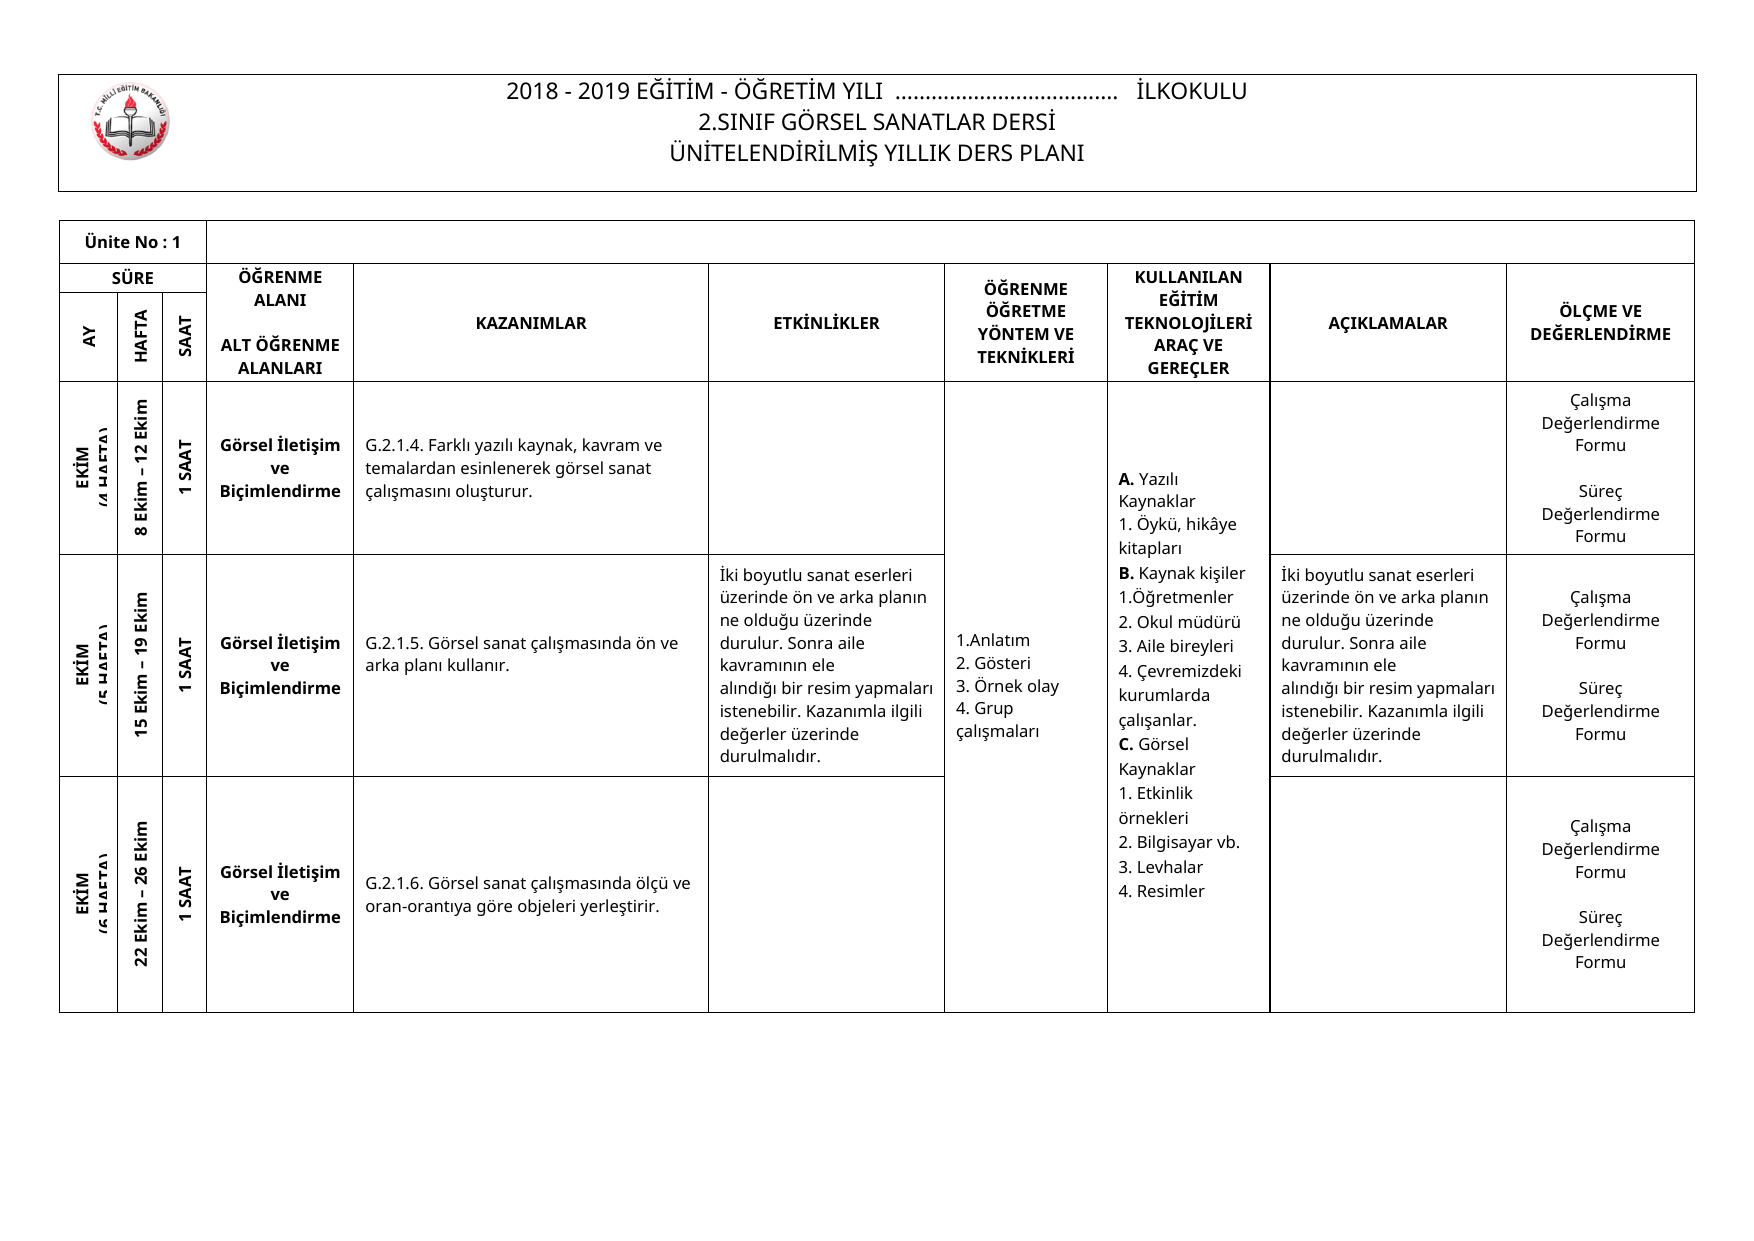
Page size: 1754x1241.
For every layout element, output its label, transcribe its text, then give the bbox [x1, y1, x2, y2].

table_cell 15 Ekim – 19 Ekim [118, 555, 162, 776]
table_cell 8 Ekim – 12 Ekim [118, 382, 162, 554]
table_cell KAZANIMLAR [354, 264, 708, 381]
table_cell EKİM (5.HAFTA) [60, 555, 117, 776]
table_cell ÖLÇME VE DEĞERLENDİRME [1507, 264, 1694, 381]
table_header Ünite No : 1 [60, 221, 206, 263]
table_cell EKİM (4.HAFTA) [60, 382, 117, 554]
table_cell Çalışma Değerlendirme Formu Süreç Değerlendirme Formu [1507, 777, 1694, 1012]
table_cell 1.Anlatım 2. Gösteri 3. Örnek olay 4. Grup çalışmaları [945, 382, 1107, 1012]
table_cell G.2.1.4. Farklı yazılı kaynak, kavram ve temalardan esinlenerek görsel sanat çalışmasını oluşturur. [354, 382, 708, 554]
table_cell [709, 382, 944, 554]
table_cell Çalışma Değerlendirme Formu Süreç Değerlendirme Formu [1507, 555, 1694, 776]
table_cell SAAT [163, 293, 206, 381]
table_cell Görsel İletişim ve Biçimlendirme [207, 382, 353, 554]
table_cell [709, 777, 944, 1012]
table_cell İki boyutlu sanat eserleri üzerinde ön ve arka planın ne olduğu üzerinde durulur. Sonra aile kavramının ele alındığı bir resim yapmaları istenebilir. Kazanımla ilgili değerler üzerinde durulmalıdır. [709, 555, 944, 776]
table_cell [1271, 777, 1506, 1012]
table_cell ÖĞRENME ÖĞRETME YÖNTEM VE TEKNİKLERİ [945, 264, 1107, 381]
table_cell AY [60, 293, 117, 381]
table_cell AÇIKLAMALAR [1271, 264, 1506, 381]
table_cell 22 Ekim – 26 Ekim [118, 777, 162, 1012]
table_cell HAFTA [118, 293, 162, 381]
table_cell Görsel İletişim ve Biçimlendirme [207, 555, 353, 776]
table_cell A. Yazılı Kaynaklar 1. Öykü, hikâye kitapları B. Kaynak kişiler 1.Öğretmenler 2. Okul müdürü 3. Aile bireyleri 4. Çevremizdeki kurumlarda çalışanlar. C. Görsel Kaynaklar 1. Etkinlik örnekleri 2. Bilgisayar vb. 3. Levhalar 4. Resimler [1108, 382, 1269, 1012]
table_cell [1271, 382, 1506, 554]
table_cell Görsel İletişim ve Biçimlendirme [207, 777, 353, 1012]
table_cell 1 SAAT [163, 555, 206, 776]
table_cell G.2.1.6. Görsel sanat çalışmasında ölçü ve oran-orantıya göre objeleri yerleştirir. [354, 777, 708, 1012]
table_cell SÜRE [60, 264, 206, 292]
table_cell KULLANILAN EĞİTİM TEKNOLOJİLERİ ARAÇ VE GEREÇLER [1108, 264, 1269, 381]
table_cell 1 SAAT [163, 777, 206, 1012]
picture [85, 77, 175, 167]
table_cell 1 SAAT [163, 382, 206, 554]
table_cell ETKİNLİKLER [709, 264, 944, 381]
table_cell EKİM (6.HAFTA) [60, 777, 117, 1012]
table_cell G.2.1.5. Görsel sanat çalışmasında ön ve arka planı kullanır. [354, 555, 708, 776]
table_cell ÖĞRENME ALANI ALT ÖĞRENME ALANLARI [207, 264, 353, 381]
table_header [207, 221, 1694, 263]
table_cell İki boyutlu sanat eserleri üzerinde ön ve arka planın ne olduğu üzerinde durulur. Sonra aile kavramının ele alındığı bir resim yapmaları istenebilir. Kazanımla ilgili değerler üzerinde durulmalıdır. [1271, 555, 1506, 776]
table_cell Çalışma Değerlendirme Formu Süreç Değerlendirme Formu [1507, 382, 1694, 554]
